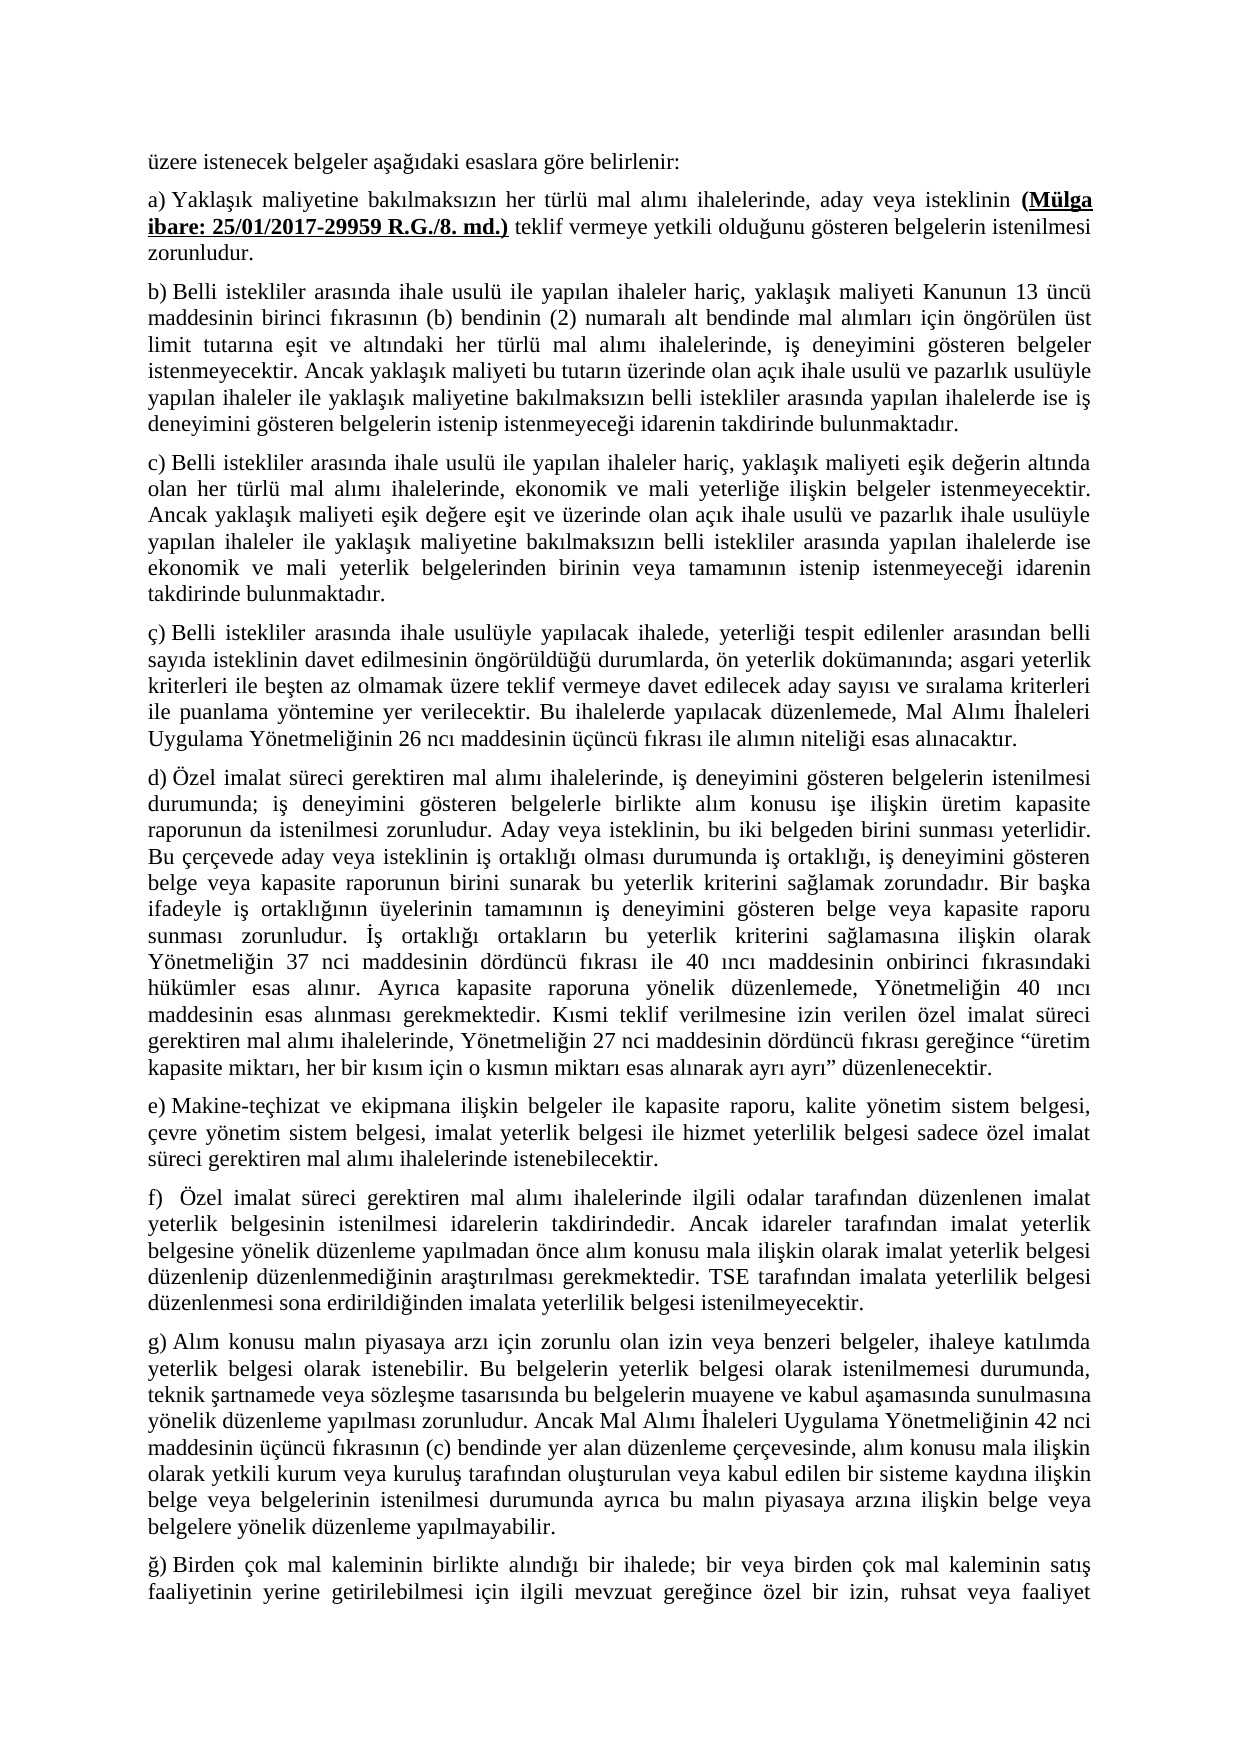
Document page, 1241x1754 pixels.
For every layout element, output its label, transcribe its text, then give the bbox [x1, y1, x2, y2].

text c) Belli istekliler arasında ihale usulü ile yapılan ihaleler hariç, yaklaşık maliyeti eşik değerin altında olan her türlü mal alımı ihalelerinde, ekonomik ve mali yeterliğe ilişkin belgeler istenmeyecektir. Ancak yaklaşık maliyeti eşik değere eşit ve üzerinde olan açık ihale usulü ve pazarlık ihale usulüyle yapılan ihaleler ile yaklaşık maliyetine bakılmaksızın belli istekliler arasında yapılan ihalelerde ise ekonomik ve mali yeterlik belgelerinden birinin veya tamamının istenip istenmeyeceği idarenin takdirinde bulunmaktadır. [148, 449, 1092, 607]
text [148, 148, 1092, 174]
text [148, 1552, 1092, 1604]
text d) Özel imalat süreci gerektiren mal alımı ihalelerinde, iş deneyimini gösteren belgelerin istenilmesi durumunda; iş deneyimini gösteren belgelerle birlikte alım konusu işe ilişkin üretim kapasite raporunun da istenilmesi zorunludur. Aday veya isteklinin, bu iki belgeden birini sunması yeterlidir. Bu çerçevede aday veya isteklinin iş ortaklığı olması durumunda iş ortaklığı, iş deneyimini gösteren belge veya kapasite raporunun birini sunarak bu yeterlik kriterini sağlamak zorundadır. Bir başka ifadeyle iş ortaklığının üyelerinin tamamının iş deneyimini gösteren belge veya kapasite raporu sunması zorunludur. İş ortaklığı ortakların bu yeterlik kriterini sağlamasına ilişkin olarak Yönetmeliğin 37 nci maddesinin dördüncü fıkrası ile 40 ıncı maddesinin onbirinci fıkrasındaki hükümler esas alınır. Ayrıca kapasite raporuna yönelik düzenlemede, Yönetmeliğin 40 ıncı maddesinin esas alınması gerekmektedir. Kısmi teklif verilmesine izin verilen özel imalat süreci gerektiren mal alımı ihalelerinde, Yönetmeliğin 27 nci maddesinin dördüncü fıkrası gereğince “üretim kapasite miktarı, her bir kısım için o kısmın miktarı esas alınarak ayrı ayrı” düzenlenecektir. [148, 764, 1092, 1080]
text e) Makine-teçhizat ve ekipmana ilişkin belgeler ile kapasite raporu, kalite yönetim sistem belgesi, çevre yönetim sistem belgesi, imalat yeterlik belgesi ile hizmet yeterlilik belgesi sadece özel imalat süreci gerektiren mal alımı ihalelerinde istenebilecektir. [148, 1092, 1092, 1171]
text b) Belli istekliler arasında ihale usulü ile yapılan ihaleler hariç, yaklaşık maliyeti Kanunun 13 üncü maddesinin birinci fıkrasının (b) bendinin (2) numaralı alt bendinde mal alımları için öngörülen üst limit tutarına eşit ve altındaki her türlü mal alımı ihalelerinde, iş deneyimini gösteren belgeler istenmeyecektir. Ancak yaklaşık maliyeti bu tutarın üzerinde olan açık ihale usulü ve pazarlık usulüyle yapılan ihaleler ile yaklaşık maliyetine bakılmaksızın belli istekliler arasında yapılan ihalelerde ise iş deneyimini gösteren belgelerin istenip istenmeyeceği idarenin takdirinde bulunmaktadır. [148, 278, 1092, 436]
text a) Yaklaşık maliyetine bakılmaksızın her türlü mal alımı ihalelerinde, aday veya isteklinin (Mülga ibare: 25/01/2017-29959 R.G./8. md.) teklif vermeye yetkili olduğunu gösteren belgelerin istenilmesi zorunludur. [148, 187, 1092, 266]
text f) Özel imalat süreci gerektiren mal alımı ihalelerinde ilgili odalar tarafından düzenlenen imalat yeterlik belgesinin istenilmesi idarelerin takdirindedir. Ancak idareler tarafından imalat yeterlik belgesine yönelik düzenleme yapılmadan önce alım konusu mala ilişkin olarak imalat yeterlik belgesi düzenlenip düzenlenmediğinin araştırılması gerekmektedir. TSE tarafından imalata yeterlilik belgesi düzenlenmesi sona erdirildiğinden imalata yeterlilik belgesi istenilmeyecektir. [148, 1184, 1092, 1316]
text g) Alım konusu malın piyasaya arzı için zorunlu olan izin veya benzeri belgeler, ihaleye katılımda yeterlik belgesi olarak istenebilir. Bu belgelerin yeterlik belgesi olarak istenilmemesi durumunda, teknik şartnamede veya sözleşme tasarısında bu belgelerin muayene ve kabul aşamasında sunulmasına yönelik düzenleme yapılması zorunludur. Ancak Mal Alımı İhaleleri Uygulama Yönetmeliğinin 42 nci maddesinin üçüncü fıkrasının (c) bendinde yer alan düzenleme çerçevesinde, alım konusu mala ilişkin olarak yetkili kurum veya kuruluş tarafından oluşturulan veya kabul edilen bir sisteme kaydına ilişkin belge veya belgelerinin istenilmesi durumunda ayrıca bu malın piyasaya arzına ilişkin belge veya belgelere yönelik düzenleme yapılmayabilir. [148, 1328, 1092, 1539]
text ç) Belli istekliler arasında ihale usulüyle yapılacak ihalede, yeterliği tespit edilenler arasından belli sayıda isteklinin davet edilmesinin öngörüldüğü durumlarda, ön yeterlik dokümanında; asgari yeterlik kriterleri ile beşten az olmamak üzere teklif vermeye davet edilecek aday sayısı ve sıralama kriterleri ile puanlama yöntemine yer verilecektir. Bu ihalelerde yapılacak düzenlemede, Mal Alımı İhaleleri Uygulama Yönetmeliğinin 26 ncı maddesinin üçüncü fıkrası ile alımın niteliği esas alınacaktır. [148, 619, 1092, 751]
